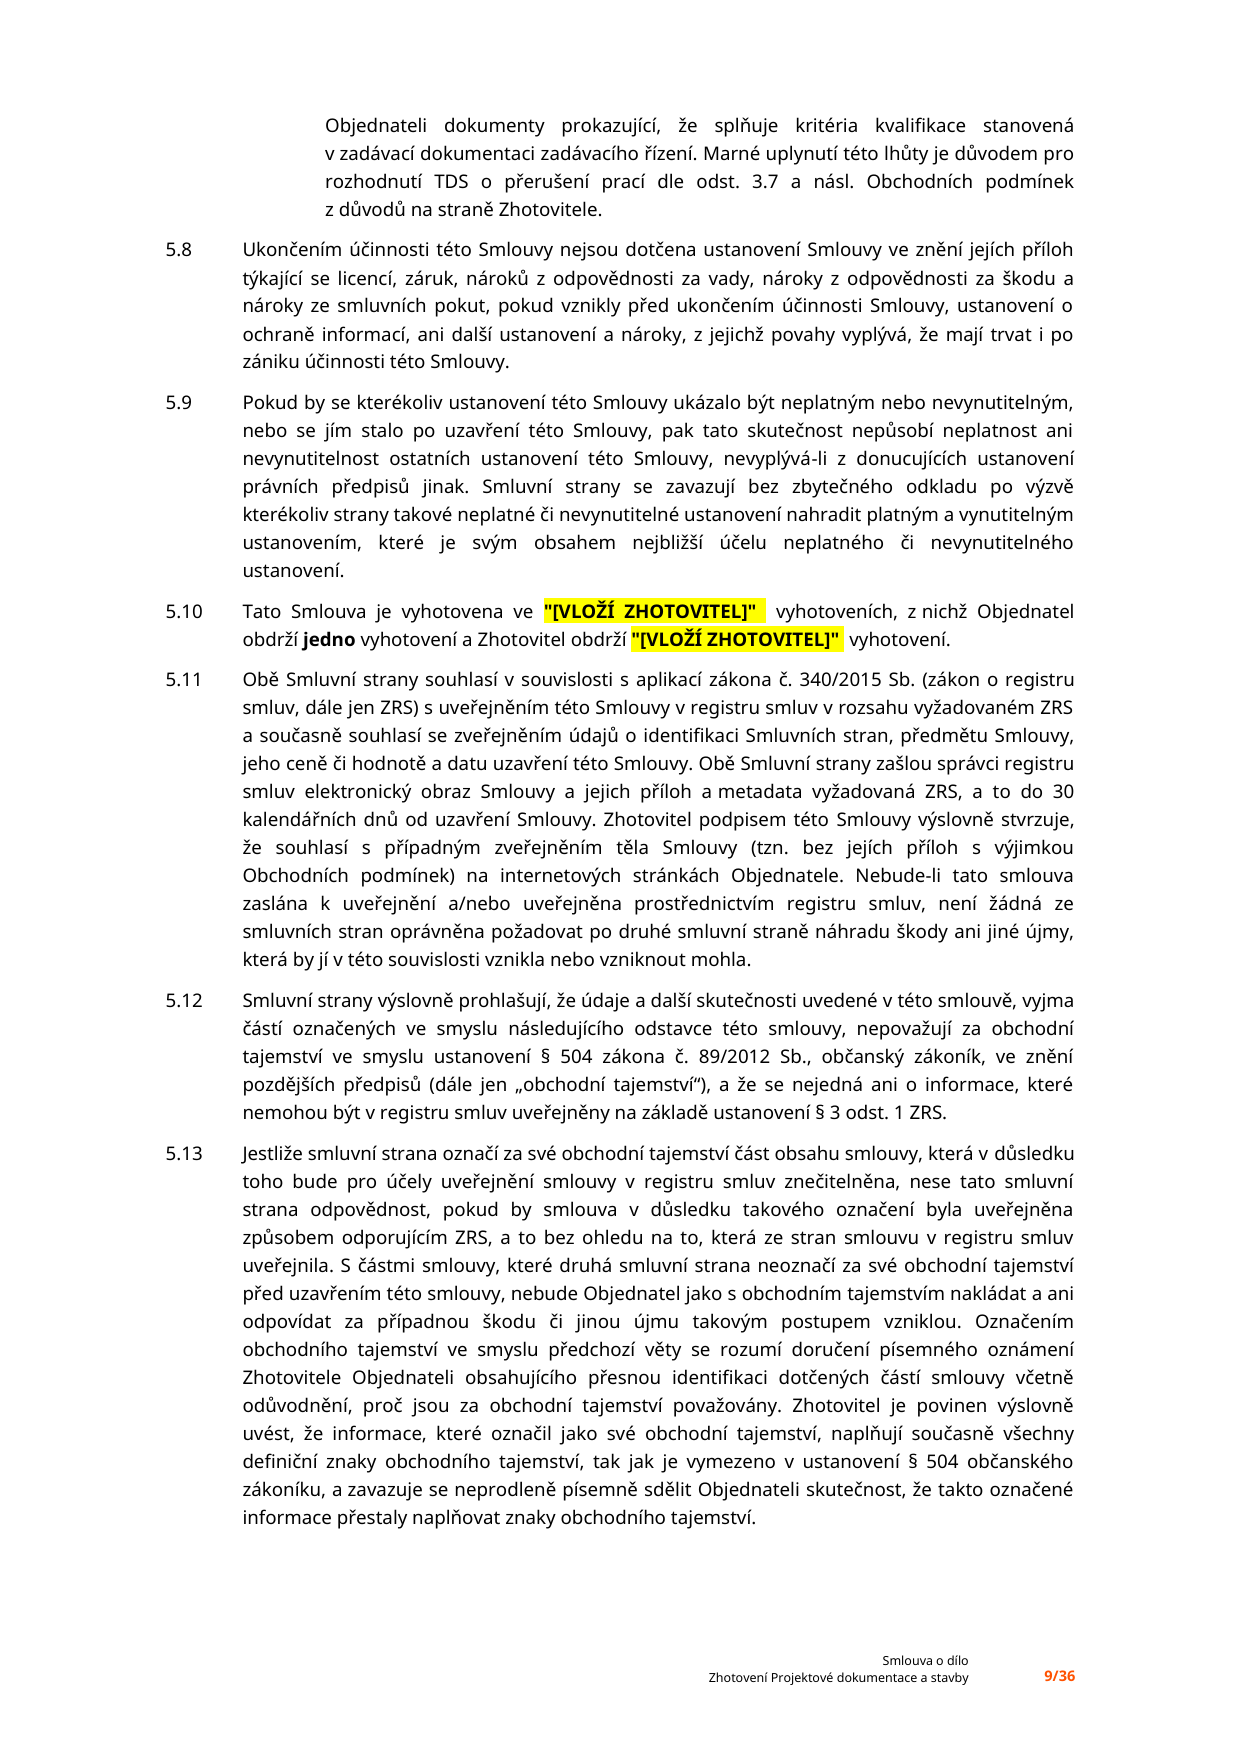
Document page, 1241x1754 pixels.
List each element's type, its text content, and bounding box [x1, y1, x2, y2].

text Pokud by se kterékoliv ustanovení této Smlouvy ukázalo být neplatným nebo nevynutitelným, nebo se jím stalo po uzavření této Smlouvy, pak tato skutečnost nepůsobí neplatnost ani nevynutitelnost ostatních ustanovení této Smlouvy, nevyplývá-li z donucujících ustanovení právních předpisů jinak. Smluvní strany se zavazují bez zbytečného odkladu po výzvě kterékoliv strany takové neplatné či nevynutitelné ustanovení nahradit platným a vynutitelným ustanovením, které je svým obsahem nejbližší účelu neplatného či nevynutitelného ustanovení. [165, 389, 1075, 583]
text Smluvní strany výslovně prohlašují, že údaje a další skutečnosti uvedené v této smlouvě, vyjma částí označených ve smyslu následujícího odstavce této smlouvy, nepovažují za obchodní tajemství ve smyslu ustanovení § 504 zákona č. 89/2012 Sb., občanský zákoník, ve znění pozdějších předpisů (dále jen „obchodní tajemství“), a že se nejedná ani o informace, které nemohou být v registru smluv uveřejněny na základě ustanovení § 3 odst. 1 ZRS. [165, 987, 1075, 1125]
text Jestliže smluvní strana označí za své obchodní tajemství část obsahu smlouvy, která v důsledku toho bude pro účely uveřejnění smlouvy v registru smluv znečitelněna, nese tato smluvní strana odpovědnost, pokud by smlouva v důsledku takového označení byla uveřejněna způsobem odporujícím ZRS, a to bez ohledu na to, která ze stran smlouvu v registru smluv uveřejnila. S částmi smlouvy, které druhá smluvní strana neoznačí za své obchodní tajemství před uzavřením této smlouvy, nebude Objednatel jako s obchodním tajemstvím nakládat a ani odpovídat za případnou škodu či jinou újmu takovým postupem vzniklou. Označením obchodního tajemství ve smyslu předchozí věty se rozumí doručení písemného oznámení Zhotovitele Objednateli obsahujícího přesnou identifikaci dotčených částí smlouvy včetně odůvodnění, proč jsou za obchodní tajemství považovány. Zhotovitel je povinen výslovně uvést, že informace, které označil jako své obchodní tajemství, naplňují současně všechny definiční znaky obchodního tajemství, tak jak je vymezeno v ustanovení § 504 občanského zákoníku, a zavazuje se neprodleně písemně sdělit Objednateli skutečnost, že takto označené informace přestaly naplňovat znaky obchodního tajemství. [165, 1140, 1075, 1530]
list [242, 112, 1075, 222]
text Obě Smluvní strany souhlasí v souvislosti s aplikací zákona č. 340/2015 Sb. (zákon o registru smluv, dále jen ZRS) s uveřejněním této Smlouvy v registru smluv v rozsahu vyžadovaném ZRS a současně souhlasí se zveřejněním údajů o identifikaci Smluvních stran, předmětu Smlouvy, jeho ceně či hodnotě a datu uzavření této Smlouvy. Obě Smluvní strany zašlou správci registru smluv elektronický obraz Smlouvy a jejich příloh a metadata vyžadovaná ZRS, a to do 30 kalendářních dnů od uzavření Smlouvy. Zhotovitel podpisem této Smlouvy výslovně stvrzuje, že souhlasí s případným zveřejněním těla Smlouvy (tzn. bez jejích příloh s výjimkou Obchodních podmínek) na internetových stránkách Objednatele. Nebude-li tato smlouva zaslána k uveřejnění a/nebo uveřejněna prostřednictvím registru smluv, není žádná ze smluvních stran oprávněna požadovat po druhé smluvní straně náhradu škody ani jiné újmy, která by jí v této souvislosti vznikla nebo vzniknout mohla. [165, 667, 1075, 972]
text Ukončením účinnosti této Smlouvy nejsou dotčena ustanovení Smlouvy ve znění jejích příloh týkající se licencí, záruk, nároků z odpovědnosti za vady, nároky z odpovědnosti za škodu a nároky ze smluvních pokut, pokud vznikly před ukončením účinnosti Smlouvy, ustanovení o ochraně informací, ani další ustanovení a nároky, z jejichž povahy vyplývá, že mají trvat i po zániku účinnosti této Smlouvy. [165, 237, 1075, 374]
text Tato Smlouva je vyhotovena ve vyhotoveních, z nichž Objednatel obdrží jedno vyhotovení a Zhotovitel obdrží vyhotovení. [165, 598, 1075, 652]
